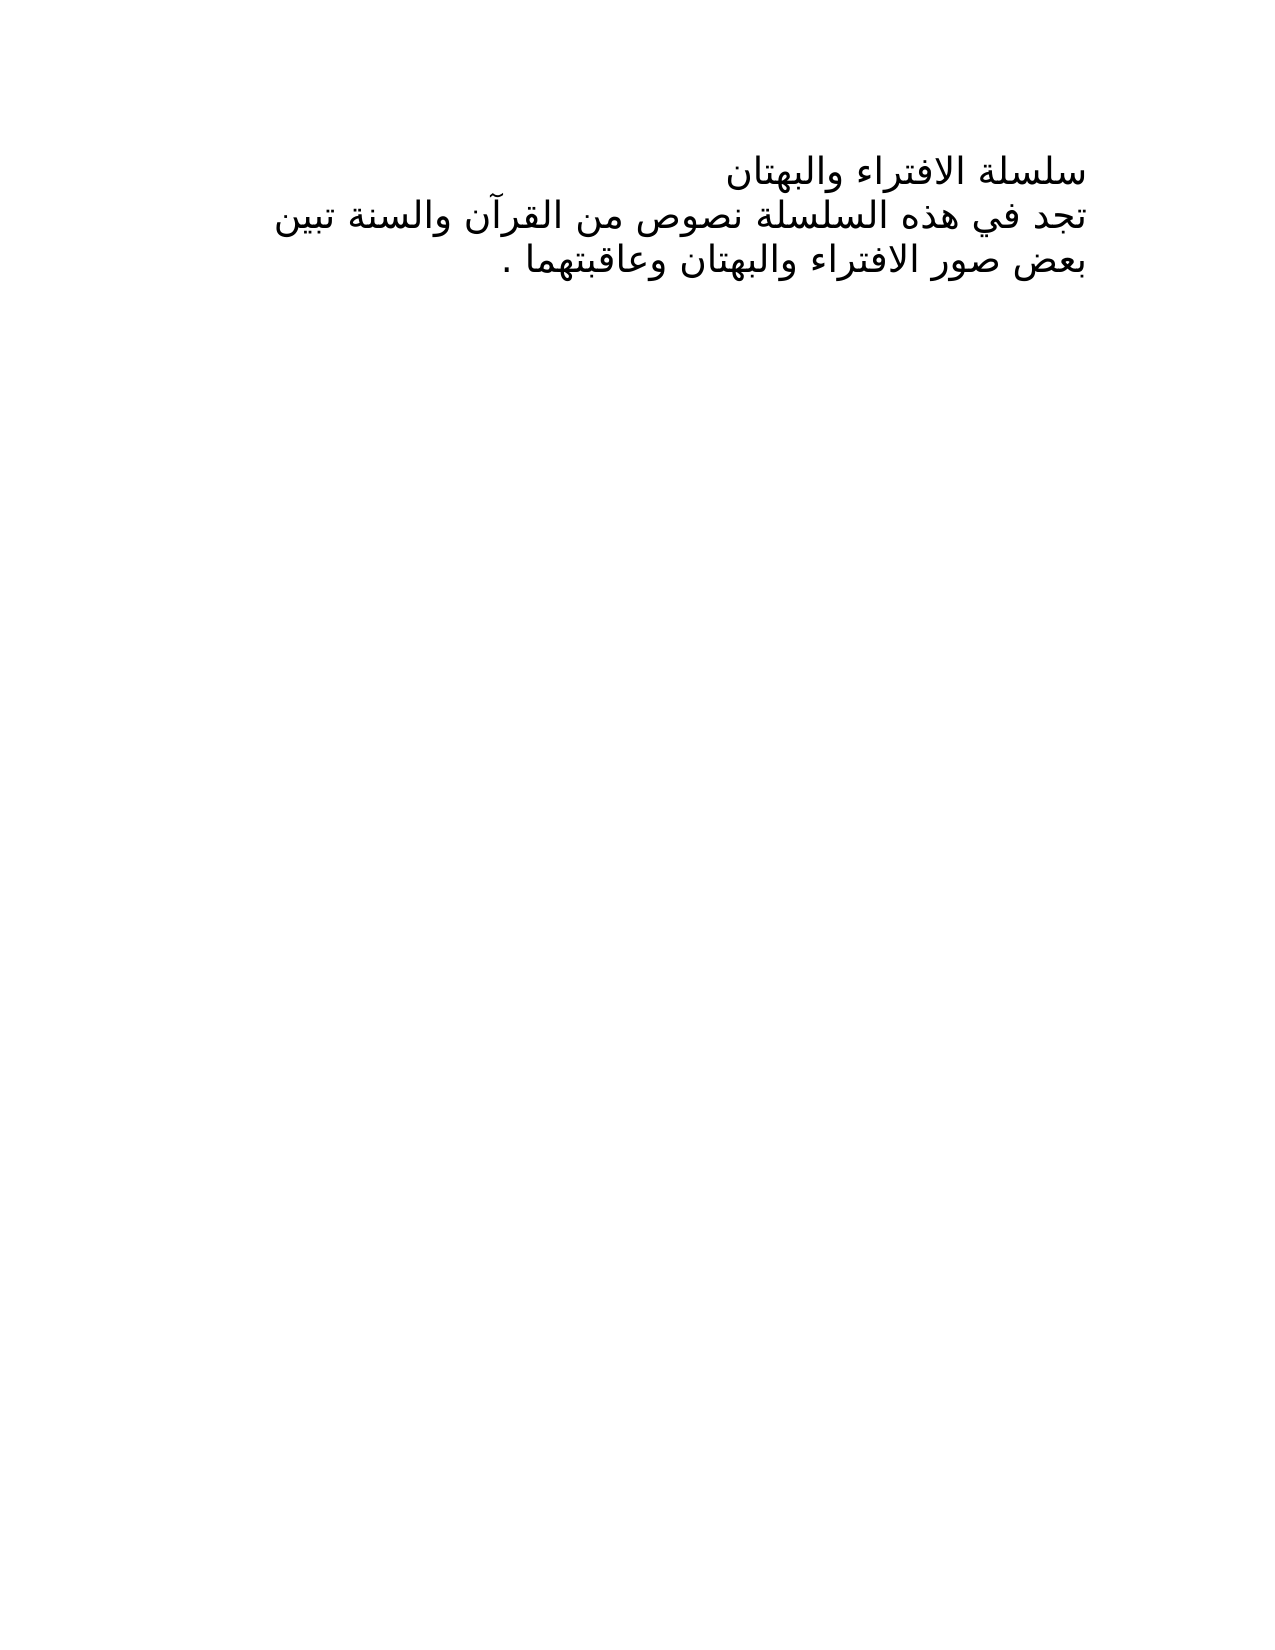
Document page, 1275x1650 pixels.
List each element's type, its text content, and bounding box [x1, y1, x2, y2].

text تجد في هذه السلسلة نصوص من القرآن والسنة تبين بعض صور الافتراء والبهتان وعاقبتهما . [187, 194, 1087, 281]
text سلسلة الافتراء والبهتان [187, 150, 1087, 194]
